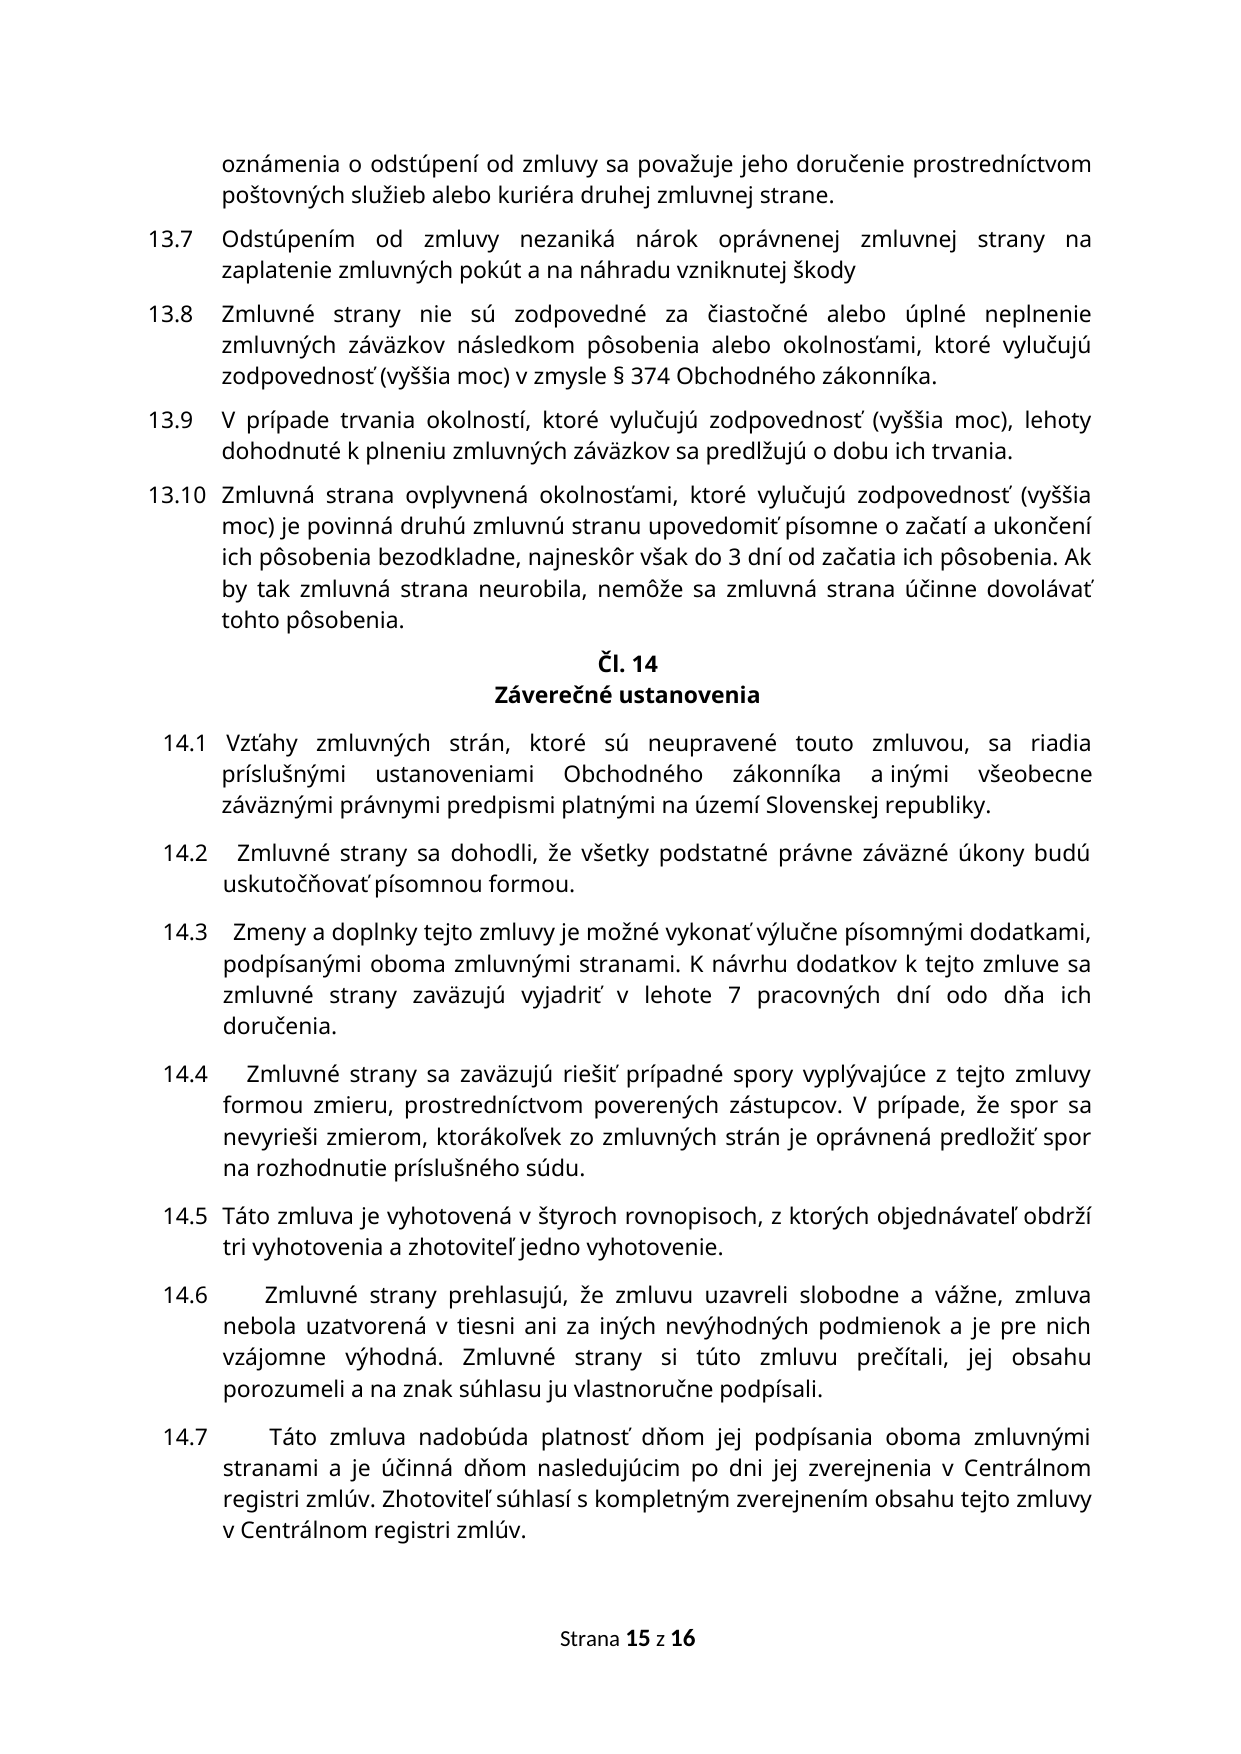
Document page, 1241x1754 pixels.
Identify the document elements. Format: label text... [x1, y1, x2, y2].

text 14.7 Táto zmluva nadobúda platnosť dňom jej podpísania oboma zmluvnými stranami a je účinná dňom nasledujúcim po dni jej zverejnenia v Centrálnom registri zmlúv. Zhotoviteľ súhlasí s kompletným zverejnením obsahu tejto zmluvy v Centrálnom registri zmlúv. [162, 1421, 1093, 1546]
list Odstúpením od zmluvy nezaniká nárok oprávnenej zmluvnej strany na zaplatenie zmluvných pokút a na náhradu vzniknutej škody [148, 223, 1093, 285]
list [148, 148, 1093, 210]
text 14.5 Táto zmluva je vyhotovená v štyroch rovnopisoch, z ktorých objednávateľ obdrží tri vyhotovenia a zhotoviteľ jedno vyhotovenie. [162, 1200, 1093, 1262]
text 14.4 Zmluvné strany sa zaväzujú riešiť prípadné spory vyplývajúce z tejto zmluvy formou zmieru, prostredníctvom poverených zástupcov. V prípade, že spor sa nevyrieši zmierom, ktorákoľvek zo zmluvných strán je oprávnená predložiť spor na rozhodnutie príslušného súdu. [162, 1058, 1093, 1183]
text 14.6 Zmluvné strany prehlasujú, že zmluvu uzavreli slobodne a vážne, zmluva nebola uzatvorená v tiesni ani za iných nevýhodných podmienok a je pre nich vzájomne výhodná. Zmluvné strany si túto zmluvu prečítali, jej obsahu porozumeli a na znak súhlasu ju vlastnoručne podpísali. [162, 1279, 1093, 1404]
list V prípade trvania okolností, ktoré vylučujú zodpovednosť (vyššia moc), lehoty dohodnuté k plneniu zmluvných záväzkov sa predlžujú o dobu ich trvania. [148, 404, 1093, 466]
text Čl. 14 [162, 648, 1093, 679]
list Zmluvná strana ovplyvnená okolnosťami, ktoré vylučujú zodpovednosť (vyššia moc) je povinná druhú zmluvnú stranu upovedomiť písomne o začatí a ukončení ich pôsobenia bezodkladne, najneskôr však do 3 dní od začatia ich pôsobenia. Ak by tak zmluvná strana neurobila, nemôže sa zmluvná strana účinne dovolávať tohto pôsobenia. [148, 479, 1093, 635]
text Záverečné ustanovenia [162, 679, 1093, 710]
text 14.3 Zmeny a doplnky tejto zmluvy je možné vykonať výlučne písomnými dodatkami, podpísanými oboma zmluvnými stranami. K návrhu dodatkov k tejto zmluve sa zmluvné strany zaväzujú vyjadriť v lehote 7 pracovných dní odo dňa ich doručenia. [162, 916, 1093, 1041]
text 14.2 Zmluvné strany sa dohodli, že všetky podstatné právne záväzné úkony budú uskutočňovať písomnou formou. [162, 837, 1093, 900]
list Zmluvné strany nie sú zodpovedné za čiastočné alebo úplné neplnenie zmluvných záväzkov následkom pôsobenia alebo okolnosťami, ktoré vylučujú zodpovednosť (vyššia moc) v zmysle § 374 Obchodného zákonníka. [148, 298, 1093, 391]
text 14.1 Vzťahy zmluvných strán, ktoré sú neupravené touto zmluvou, sa riadia príslušnými ustanoveniami Obchodného zákonníka a inými všeobecne záväznými právnymi predpismi platnými na území Slovenskej republiky. [162, 727, 1093, 821]
